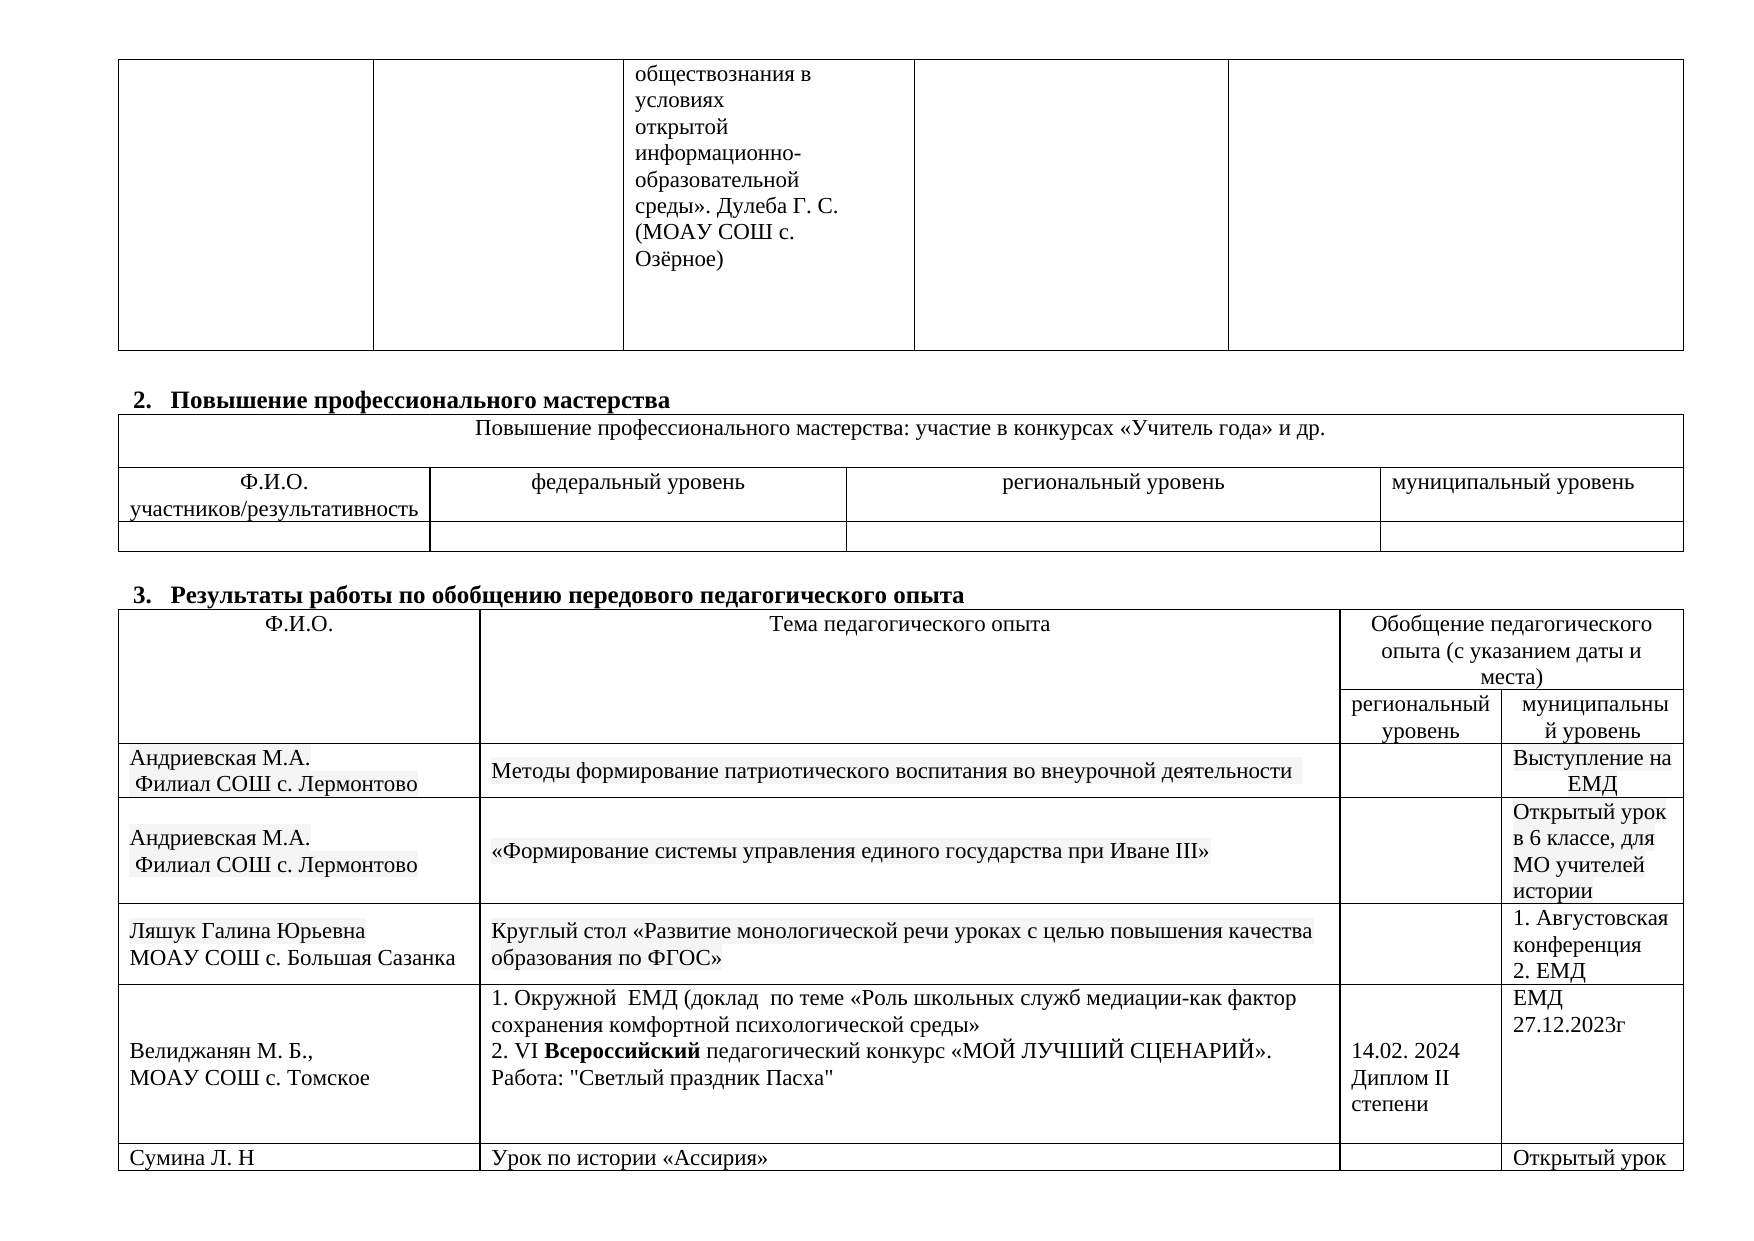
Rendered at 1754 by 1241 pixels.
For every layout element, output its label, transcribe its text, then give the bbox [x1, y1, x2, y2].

table_cell «Формирование системы управления единого государства при Иване III» [481, 798, 1339, 903]
table_cell федеральный уровень [431, 468, 846, 521]
list Результаты работы по обобщению передового педагогического опыта [133, 581, 1636, 609]
table_cell Выступление на ЕМД [1617, 744, 1683, 797]
table_cell Андриевская М.А. Филиал СОШ с. Лермонтово [311, 744, 479, 797]
table_cell [1381, 522, 1683, 551]
table_cell 1. Окружной ЕМД (доклад по теме «Роль школьных служб медиации-как фактор сохранения комфортной психологической среды» 2. VI Всероссийский педагогический конкурс «МОЙ ЛУЧШИЙ СЦЕНАРИЙ». Работа: "Светлый праздник Пасха" [481, 985, 1339, 1143]
table_header Обобщение педагогического опыта (с указанием даты и места) [1341, 610, 1683, 689]
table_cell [374, 60, 623, 350]
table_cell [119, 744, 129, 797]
table_cell муниципальный уровень [1381, 468, 1683, 521]
table_cell [431, 522, 846, 551]
table_cell 14.02. 2024 Диплом II степени [1341, 985, 1501, 1143]
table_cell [915, 60, 1228, 350]
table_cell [481, 1144, 1339, 1170]
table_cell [624, 60, 914, 350]
table_cell Выступление на ЕМД [1502, 744, 1568, 797]
table_cell Методы формирование патриотического воспитания во внеурочной деятельности [481, 744, 1339, 797]
table_cell Андриевская М.А. Филиал СОШ с. Лермонтово [119, 798, 479, 903]
table_header Повышение профессионального мастерства: участие в конкурсах «Учитель года» и др. [119, 415, 1683, 467]
table_cell Ф.И.О. участников/результативность [119, 468, 429, 521]
list Повышение профессионального мастерства [133, 385, 1636, 413]
table_cell [119, 522, 429, 551]
table_cell муниципальный уровень [1502, 690, 1683, 743]
table_cell [1341, 798, 1501, 903]
table_cell [1341, 744, 1501, 797]
table_cell ЕМД 27.12.2023г [1502, 985, 1683, 1143]
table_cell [119, 60, 373, 350]
table_cell [1341, 1144, 1501, 1170]
table_cell [1341, 904, 1501, 983]
table_cell Велиджанян М. Б., МОАУ СОШ с. Томское [119, 985, 479, 1143]
table_cell региональный уровень [847, 468, 1380, 521]
table_header Ф.И.О. [119, 610, 479, 743]
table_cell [119, 1144, 479, 1170]
table_cell Круглый стол «Развитие монологической речи уроках с целью повышения качества образования по ФГОС» [481, 904, 1339, 983]
table_cell [847, 522, 1380, 551]
table_header Тема педагогического опыта [481, 610, 1339, 743]
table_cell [1502, 1144, 1683, 1170]
table_cell Ляшук Галина Юрьевна МОАУ СОШ с. Большая Сазанка [119, 904, 479, 983]
table_cell 1. Августовская конференция 2. ЕМД [1502, 904, 1683, 983]
table_cell Открытый урок в 6 классе, для МО учителей истории [1593, 798, 1683, 903]
table_cell региональный уровень [1341, 690, 1501, 743]
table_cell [1229, 60, 1683, 350]
